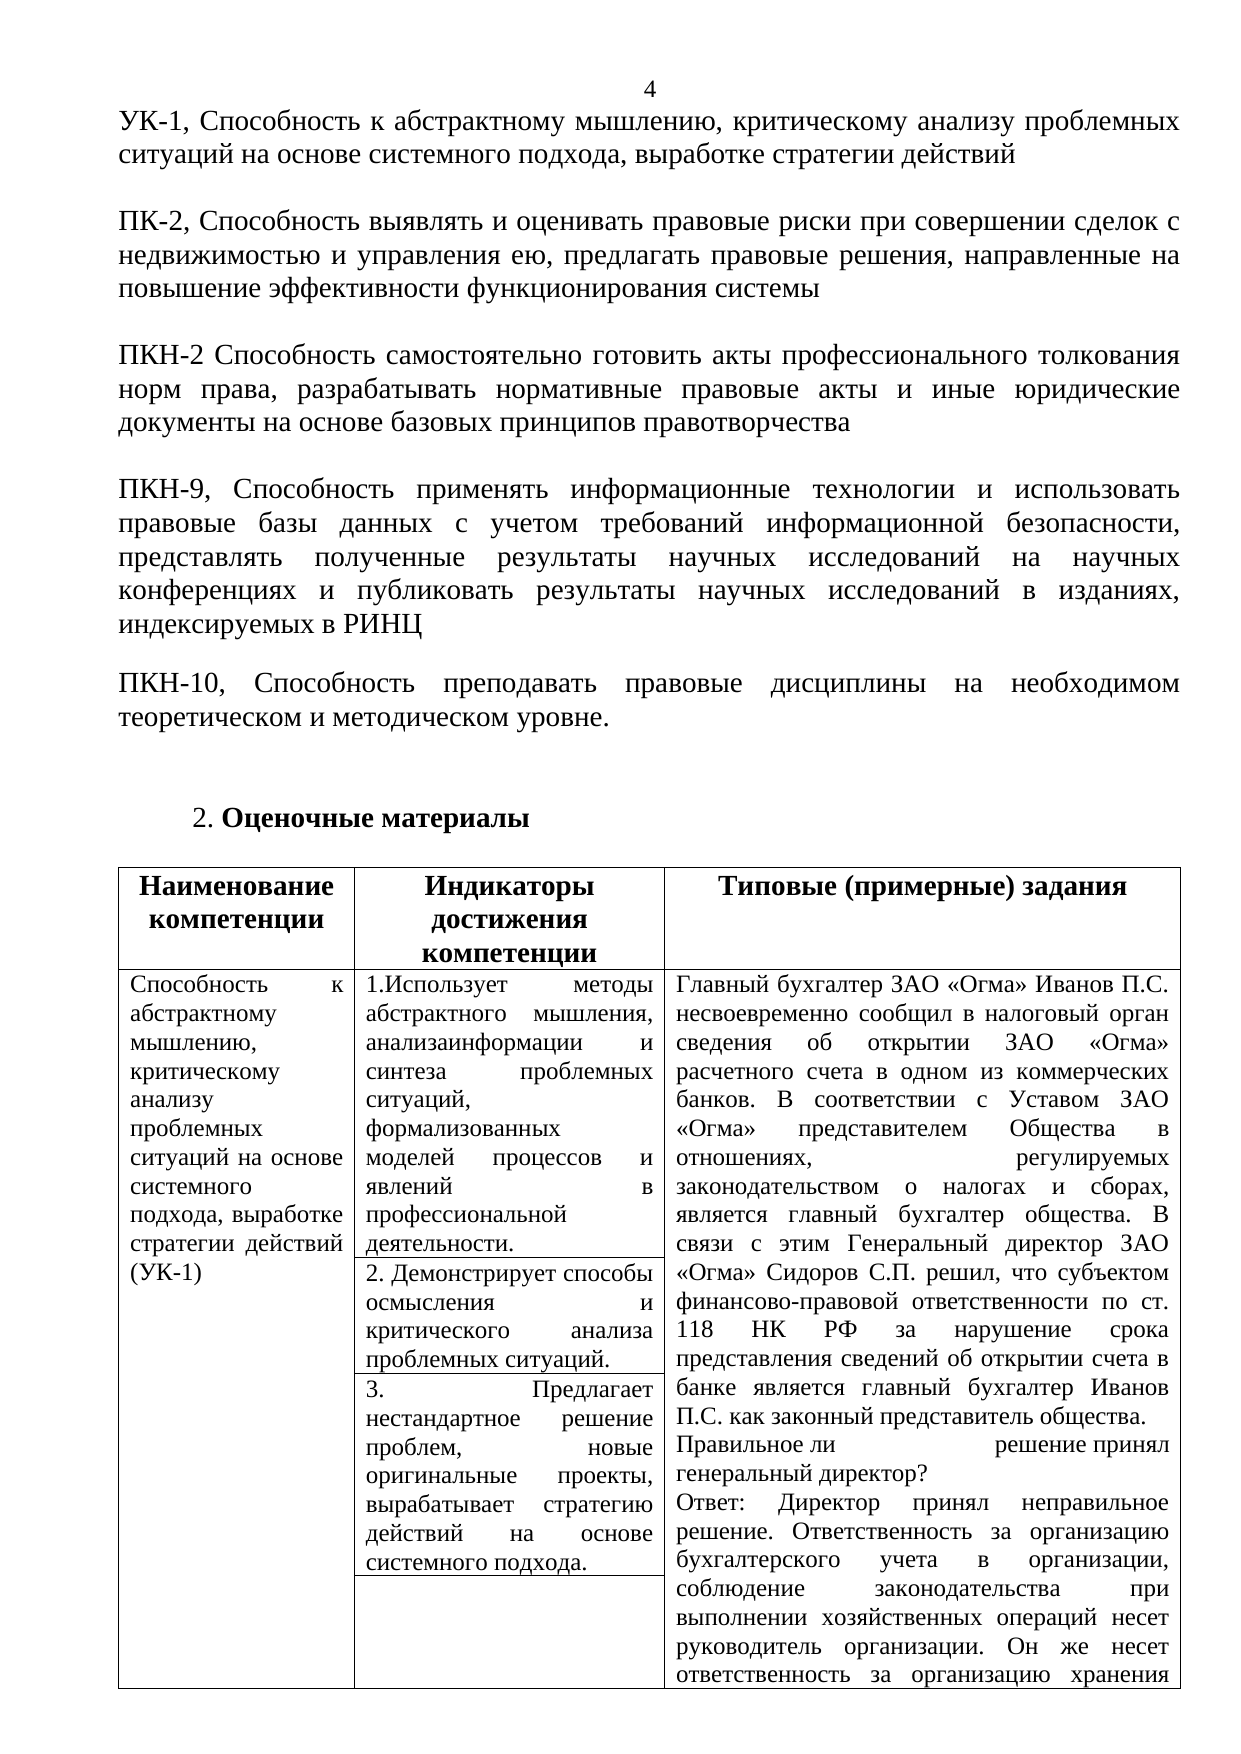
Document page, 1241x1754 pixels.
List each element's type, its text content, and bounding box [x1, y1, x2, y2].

table_header Наименование компетенции [119, 868, 354, 968]
table_header Типовые (примерные) задания [665, 868, 1180, 968]
table_cell 1.Использует методы абстрактного мышления, анализаинформации и синтеза проблемных ситуаций, формализованных моделей процессов и явлений в профессиональной деятельности. [355, 970, 664, 1257]
text 2. Оценочные материалы [118, 800, 1181, 833]
table_cell Способность к абстрактному мышлению, критическому анализу проблемных ситуаций на основе системного подхода, выработке стратегии действий (УК-1) [119, 970, 354, 1688]
table_cell 3. Предлагает нестандартное решение проблем, новые оригинальные проекты, вырабатывает стратегию действий на основе системного подхода. [355, 1374, 664, 1575]
text ПК-2, Способность выявлять и оценивать правовые риски при совершении сделок с недвижимостью и управления ею, предлагать правовые решения, направленные на повышение эффективности функционирования системы [118, 203, 1181, 304]
table_cell [355, 1576, 664, 1688]
text ПКН-9, Способность применять информационные технологии и использовать правовые базы данных с учетом требований информационной безопасности, представлять полученные результаты научных исследований на научных конференциях и публиковать результаты научных исследований в изданиях, индексируемых в РИНЦ [118, 472, 1181, 639]
table_cell 2. Демонстрирует способы осмысления и критического анализа проблемных ситуаций. [355, 1258, 664, 1373]
text УК-1, Способность к абстрактному мышлению, критическому анализу проблемных ситуаций на основе системного подхода, выработке стратегии действий [118, 103, 1181, 170]
table_header Индикаторы достижения компетенции [355, 868, 664, 968]
table_cell Главный бухгалтер ЗАО «Огма» Иванов П.С. несвоевременно сообщил в налоговый орган сведения об открытии ЗАО «Огма» расчетного счета в одном из коммерческих банков. В соответствии с Уставом ЗАО «Огма» представителем Общества в отношениях, регулируемых законодательством о налогах и сборах, является главный бухгалтер общества. В связи с этим Генеральный директор ЗАО «Огма» Сидоров С.П. решил, что субъектом финансово-правовой ответственности по ст. 118 НК РФ за нарушение срока представления сведений об открытии счета в банке является главный бухгалтер Иванов П.С. как законный представитель общества. Правильное ли решение принял генеральный директор? Ответ: Директор принял неправильное решение. Ответственность за организацию бухгалтерского учета в организации, соблюдение законодательства при выполнении хозяйственных операций несет руководитель организации. Он же несет ответственность за организацию хранения первичных учетных документов, регистров бухгалтерского учета и бухгалтерской отчетности. Это установлено Федеральным законом от 21 ноября 1996 г. № 129-ФЗ «О бухгалтерском учете» и Положением по ведению бухгалтерского учета и бухгалтерской отчетности в Российской Федерации. [665, 970, 1180, 1688]
text ПКН-10, Способность преподавать правовые дисциплины на необходимом теоретическом и методическом уровне. [118, 666, 1181, 733]
text ПКН-2 Способность самостоятельно готовить акты профессионального толкования норм права, разрабатывать нормативные правовые акты и иные юридические документы на основе базовых принципов правотворчества [118, 337, 1181, 438]
